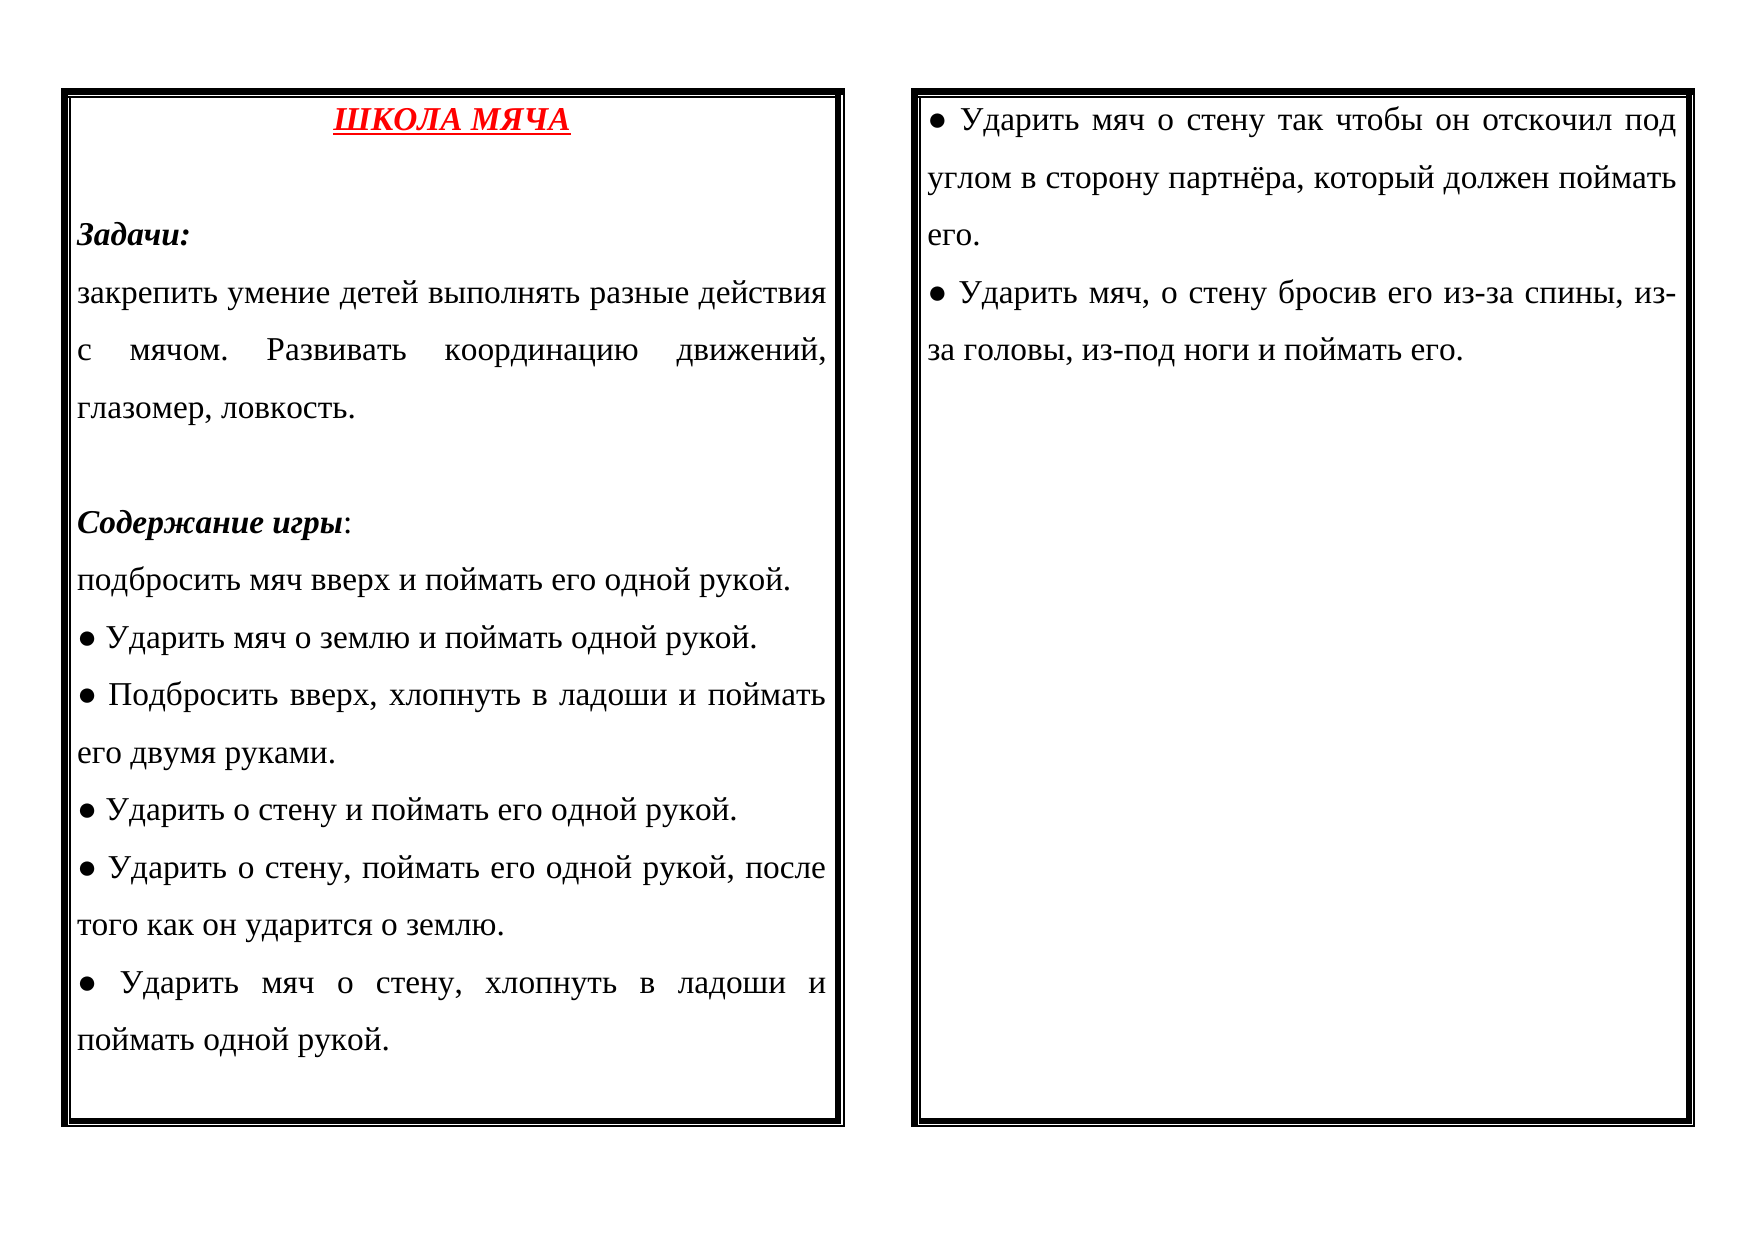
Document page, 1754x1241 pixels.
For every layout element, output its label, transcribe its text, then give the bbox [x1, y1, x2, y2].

text подбросить мяч вверх и поймать его одной рукой. [71, 548, 835, 598]
text Задачи: [71, 203, 835, 253]
text ● Ударить мяч о землю и поймать одной рукой. [71, 606, 835, 656]
text Содержание игры: [71, 491, 835, 541]
text ● Ударить мяч о стену так чтобы он отскочил под углом в сторону партнёра, который должен поймать его. [921, 98, 1686, 253]
text ● Подбросить вверх, хлопнуть в ладоши и поймать его двумя руками. [71, 663, 835, 771]
text ● Ударить о стену, поймать его одной рукой, после того как он ударится о землю. [71, 836, 835, 943]
text ● Ударить мяч о стену, хлопнуть в ладоши и поймать одной рукой. [71, 951, 835, 1058]
text ● Ударить мяч, о стену бросив его из-за спины, из-за головы, из-под ноги и поймать его. [921, 261, 1686, 368]
text ● Ударить о стену и поймать его одной рукой. [71, 778, 835, 828]
text ШКОЛА МЯЧА [71, 98, 835, 138]
text закрепить умение детей выполнять разные действия с мячом. Развивать координацию движений, глазомер, ловкость. [71, 261, 835, 426]
